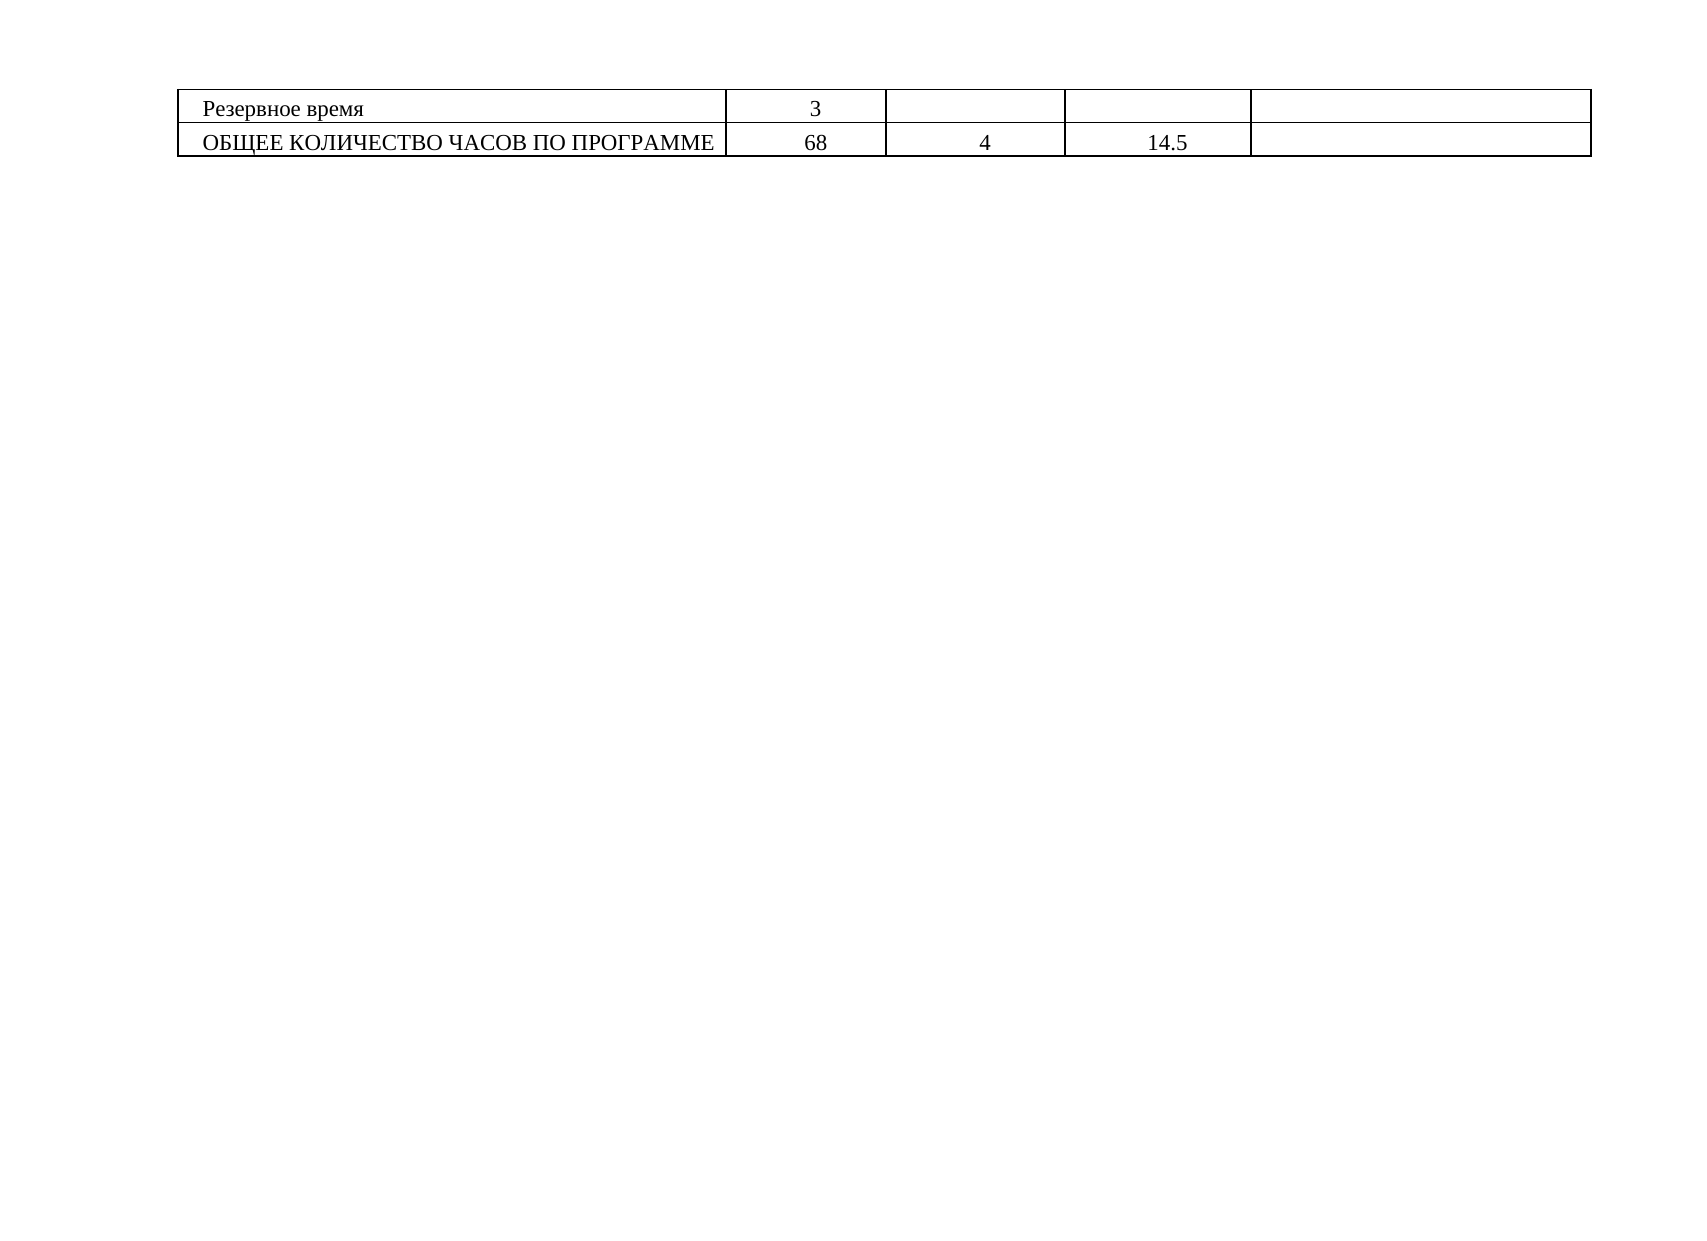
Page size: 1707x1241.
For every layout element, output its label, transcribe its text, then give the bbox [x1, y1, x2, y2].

table_cell [1066, 90, 1250, 122]
table_cell 4 [887, 123, 1064, 155]
table_cell [1252, 123, 1590, 155]
table_cell [887, 90, 1064, 122]
table_cell ОБЩЕЕ КОЛИЧЕСТВО ЧАСОВ ПО ПРОГРАММЕ [179, 123, 725, 155]
table_cell Резервное время [179, 90, 725, 122]
table_cell 3 [727, 90, 885, 122]
table_cell [1252, 90, 1590, 122]
table_cell 14.5 [1066, 123, 1250, 155]
table_cell 68 [727, 123, 885, 155]
